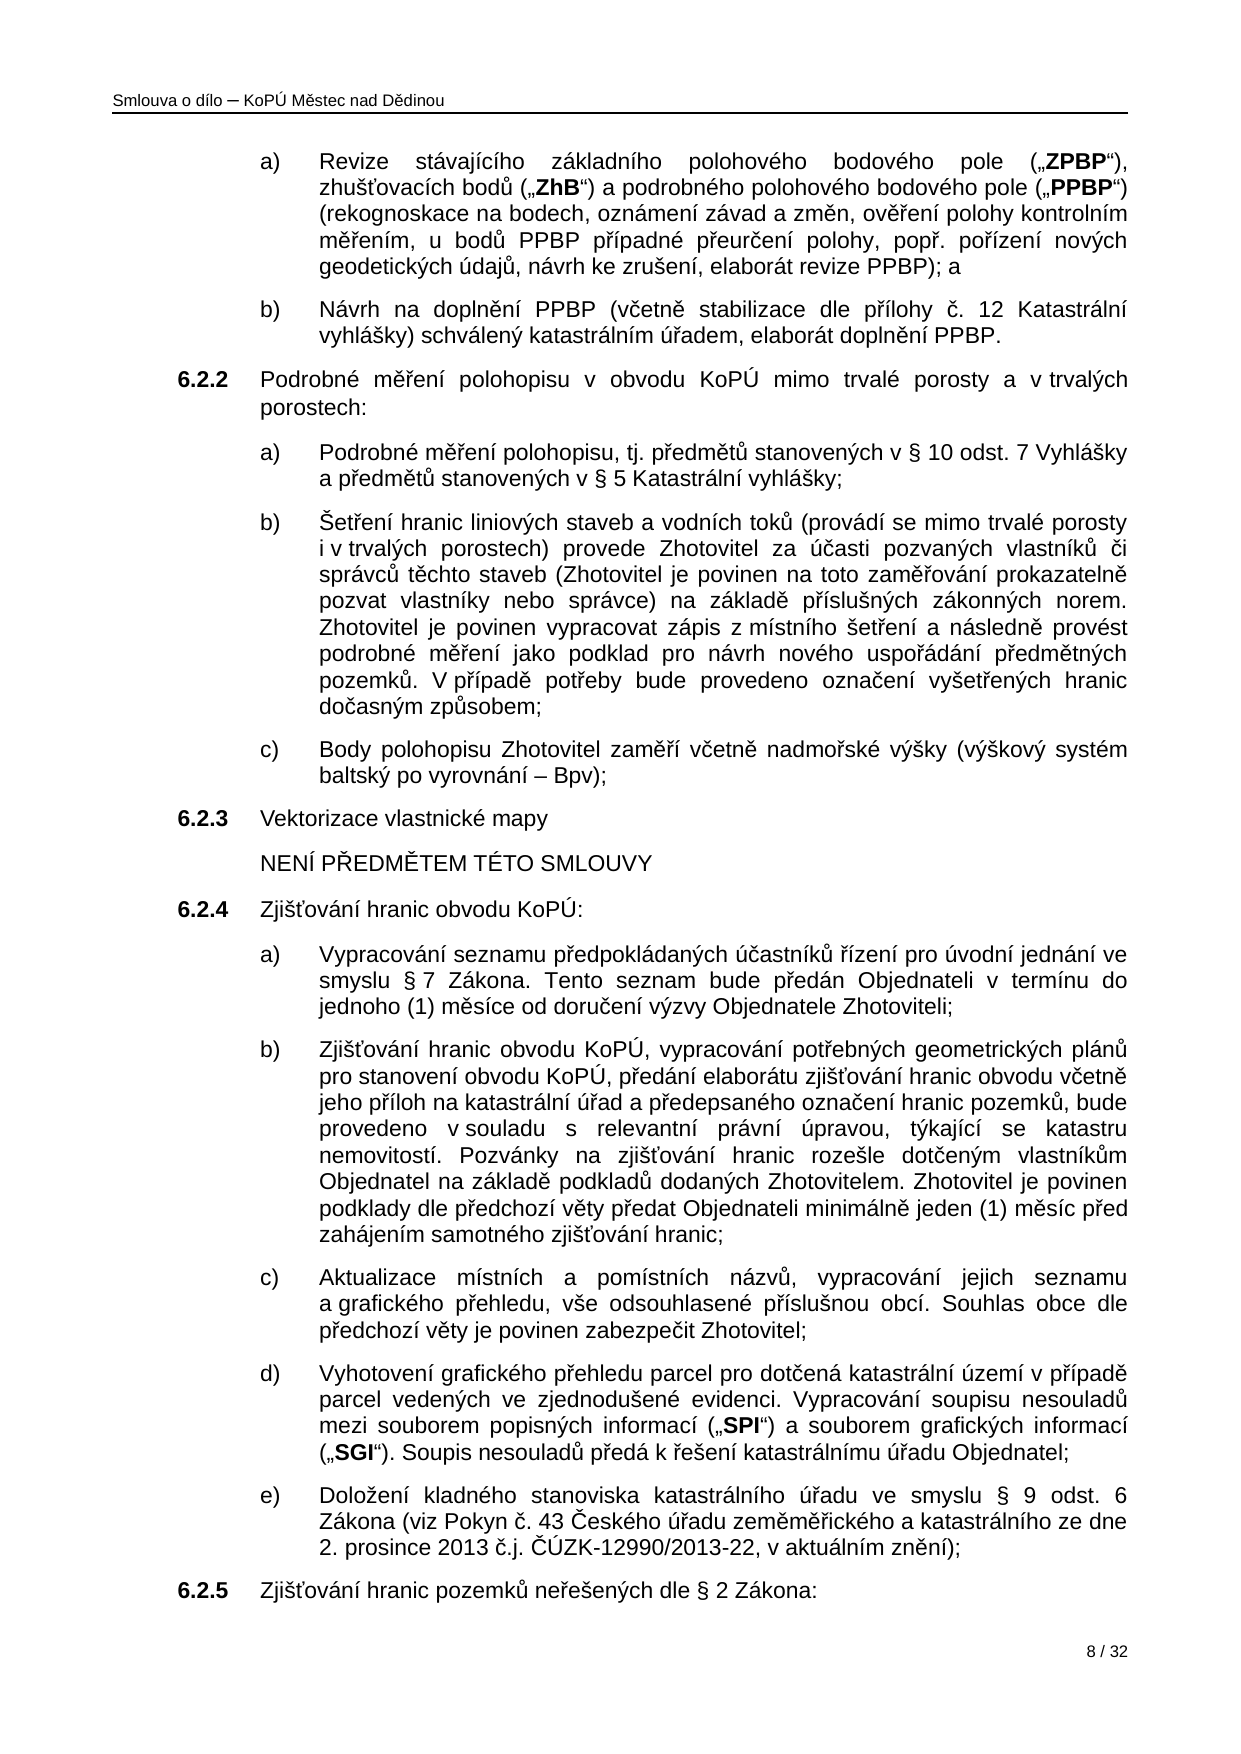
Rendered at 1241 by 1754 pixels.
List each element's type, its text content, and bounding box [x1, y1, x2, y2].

list Návrh na doplnění PPBP (včetně stabilizace dle přílohy č. 12 Katastrální vyhlášky) schválený katastrálním úřadem, elaborát doplnění PPBP. [260, 296, 1128, 349]
list Revize stávajícího základního polohového bodového pole („ZPBP“), zhušťovacích bodů („ZhB“) a podrobného polohového bodového pole („PPBP“) (rekognoskace na bodech, oznámení závad a změn, ověření polohy kontrolním měřením, u bodů PPBP případné přeurčení polohy, popř. pořízení nových geodetických údajů, návrh ke zrušení, elaborát revize PPBP); a [260, 148, 1128, 279]
list Šetření hranic liniových staveb a vodních toků (provádí se mimo trvalé porosty i v trvalých porostech) provede Zhotovitel za účasti pozvaných vlastníků či správců těchto staveb (Zhotovitel je povinen na toto zaměřování prokazatelně pozvat vlastníky nebo správce) na základě příslušných zákonných norem. Zhotovitel je povinen vypracovat zápis z místního šetření a následně provést podrobné měření jako podklad pro návrh nového uspořádání předmětných pozemků. V případě potřeby bude provedeno označení vyšetřených hranic dočasným způsobem; [260, 508, 1128, 719]
text Zjišťování hranic obvodu KoPÚ: [177, 896, 1128, 922]
list Body polohopisu Zhotovitel zaměří včetně nadmořské výšky (výškový systém baltský po vyrovnání – Bpv); [260, 736, 1128, 789]
list Doložení kladného stanoviska katastrálního úřadu ve smyslu § 9 odst. 6 Zákona (viz Pokyn č. 43 Českého úřadu zeměměřického a katastrálního ze dne 2. prosince 2013 č.j. ČÚZK-12990/2013-22, v aktuálním znění); [260, 1482, 1128, 1561]
list NENÍ PŘEDMĚTEM TÉTO SMLOUVY [260, 850, 1128, 877]
list Podrobné měření polohopisu, tj. předmětů stanovených v § 10 odst. 7 Vyhlášky a předmětů stanovených v § 5 Katastrální vyhlášky; [260, 439, 1128, 492]
list Vyhotovení grafického přehledu parcel pro dotčená katastrální území v případě parcel vedených ve zjednodušené evidenci. Vypracování soupisu nesouladů mezi souborem popisných informací („SPI“) a souborem grafických informací („SGI“). Soupis nesouladů předá k řešení katastrálnímu úřadu Objednatel; [260, 1359, 1128, 1465]
text Vektorizace vlastnické mapy [177, 805, 1128, 832]
list Aktualizace místních a pomístních názvů, vypracování jejich seznamu a grafického přehledu, vše odsouhlasené příslušnou obcí. Souhlas obce dle předchozí věty je povinen zabezpečit Zhotovitel; [260, 1264, 1128, 1343]
text Zjišťování hranic pozemků neřešených dle § 2 Zákona: [177, 1577, 1128, 1604]
list Zjišťování hranic obvodu KoPÚ, vypracování potřebných geometrických plánů pro stanovení obvodu KoPÚ, předání elaborátu zjišťování hranic obvodu včetně jeho příloh na katastrální úřad a předepsaného označení hranic pozemků, bude provedeno v souladu s relevantní právní úpravou, týkající se katastru nemovitostí. Pozvánky na zjišťování hranic rozešle dotčeným vlastníkům Objednatel na základě podkladů dodaných Zhotovitelem. Zhotovitel je povinen podklady dle předchozí věty předat Objednateli minimálně jeden (1) měsíc před zahájením samotného zjišťování hranic; [260, 1036, 1128, 1247]
text Podrobné měření polohopisu v obvodu KoPÚ mimo trvalé porosty a v trvalých porostech: [177, 366, 1128, 420]
list Vypracování seznamu předpokládaných účastníků řízení pro úvodní jednání ve smyslu § 7 Zákona. Tento seznam bude předán Objednateli v termínu do jednoho (1) měsíce od doručení výzvy Objednatele Zhotoviteli; [260, 941, 1128, 1020]
